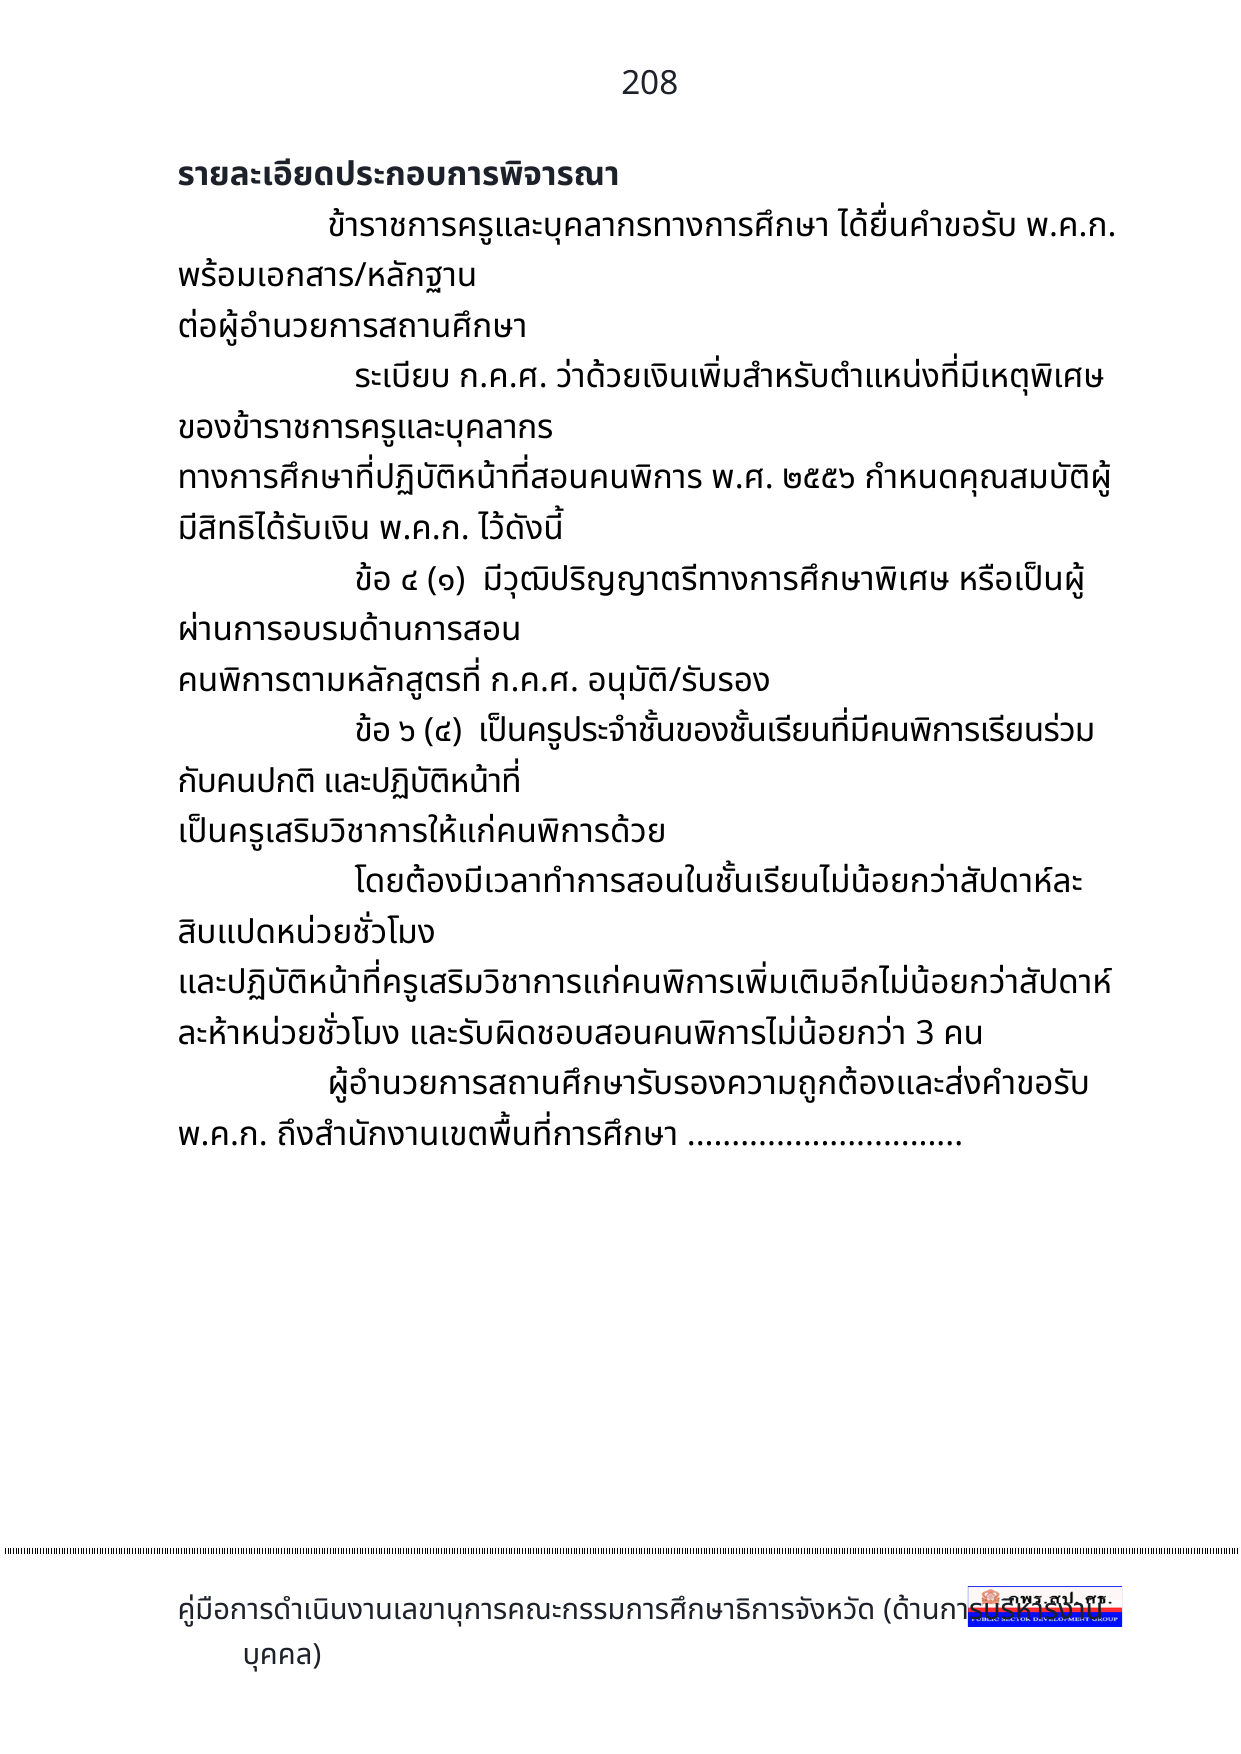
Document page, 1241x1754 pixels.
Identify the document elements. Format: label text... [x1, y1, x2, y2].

text ข้อ ๖ (๔) เป็นครูประจำชั้นของชั้นเรียนที่มีคนพิการเรียนร่วมกับคนปกติ และปฏิบัติหน้าที่ เป็นครูเสริมวิชาการให้แก่คนพิการด้วย [177, 706, 1122, 857]
text ผู้อำนวยการสถานศึกษารับรองความถูกต้องและส่งคำขอรับ พ.ค.ก. ถึงสำนักงานเขตพื้นที่การศึกษา ............................... [177, 1059, 1122, 1160]
text โดยต้องมีเวลาทำการสอนในชั้นเรียนไม่น้อยกว่าสัปดาห์ละสิบแปดหน่วยชั่วโมง และปฏิบัติหน้าที่ครูเสริมวิชาการแก่คนพิการเพิ่มเติมอีกไม่น้อยกว่าสัปดาห์ละห้าหน่วยชั่วโมง และรับผิดชอบสอนคนพิการไม่น้อยกว่า 3 คน [177, 857, 1122, 1059]
picture [967, 1586, 1123, 1627]
text รายละเอียดประกอบการพิจารณา [177, 150, 1122, 200]
text ระเบียบ ก.ค.ศ. ว่าด้วยเงินเพิ่มสำหรับตำแหน่งที่มีเหตุพิเศษของข้าราชการครูและบุคลากร ทางการศึกษาที่ปฏิบัติหน้าที่สอนคนพิการ พ.ศ. ๒๕๕๖ กำหนดคุณสมบัติผู้มีสิทธิได้รับเงิน พ.ค.ก. ไว้ดังนี้ [177, 352, 1122, 554]
text ข้าราชการครูและบุคลากรทางการศึกษา ได้ยื่นคำขอรับ พ.ค.ก. พร้อมเอกสาร/หลักฐาน ต่อผู้อำนวยการสถานศึกษา [177, 200, 1122, 352]
text ข้อ ๔ (๑) มีวุฒิปริญญาตรีทางการศึกษาพิเศษ หรือเป็นผู้ผ่านการอบรมด้านการสอน คนพิการตามหลักสูตรที่ ก.ค.ศ. อนุมัติ/รับรอง [177, 554, 1122, 706]
